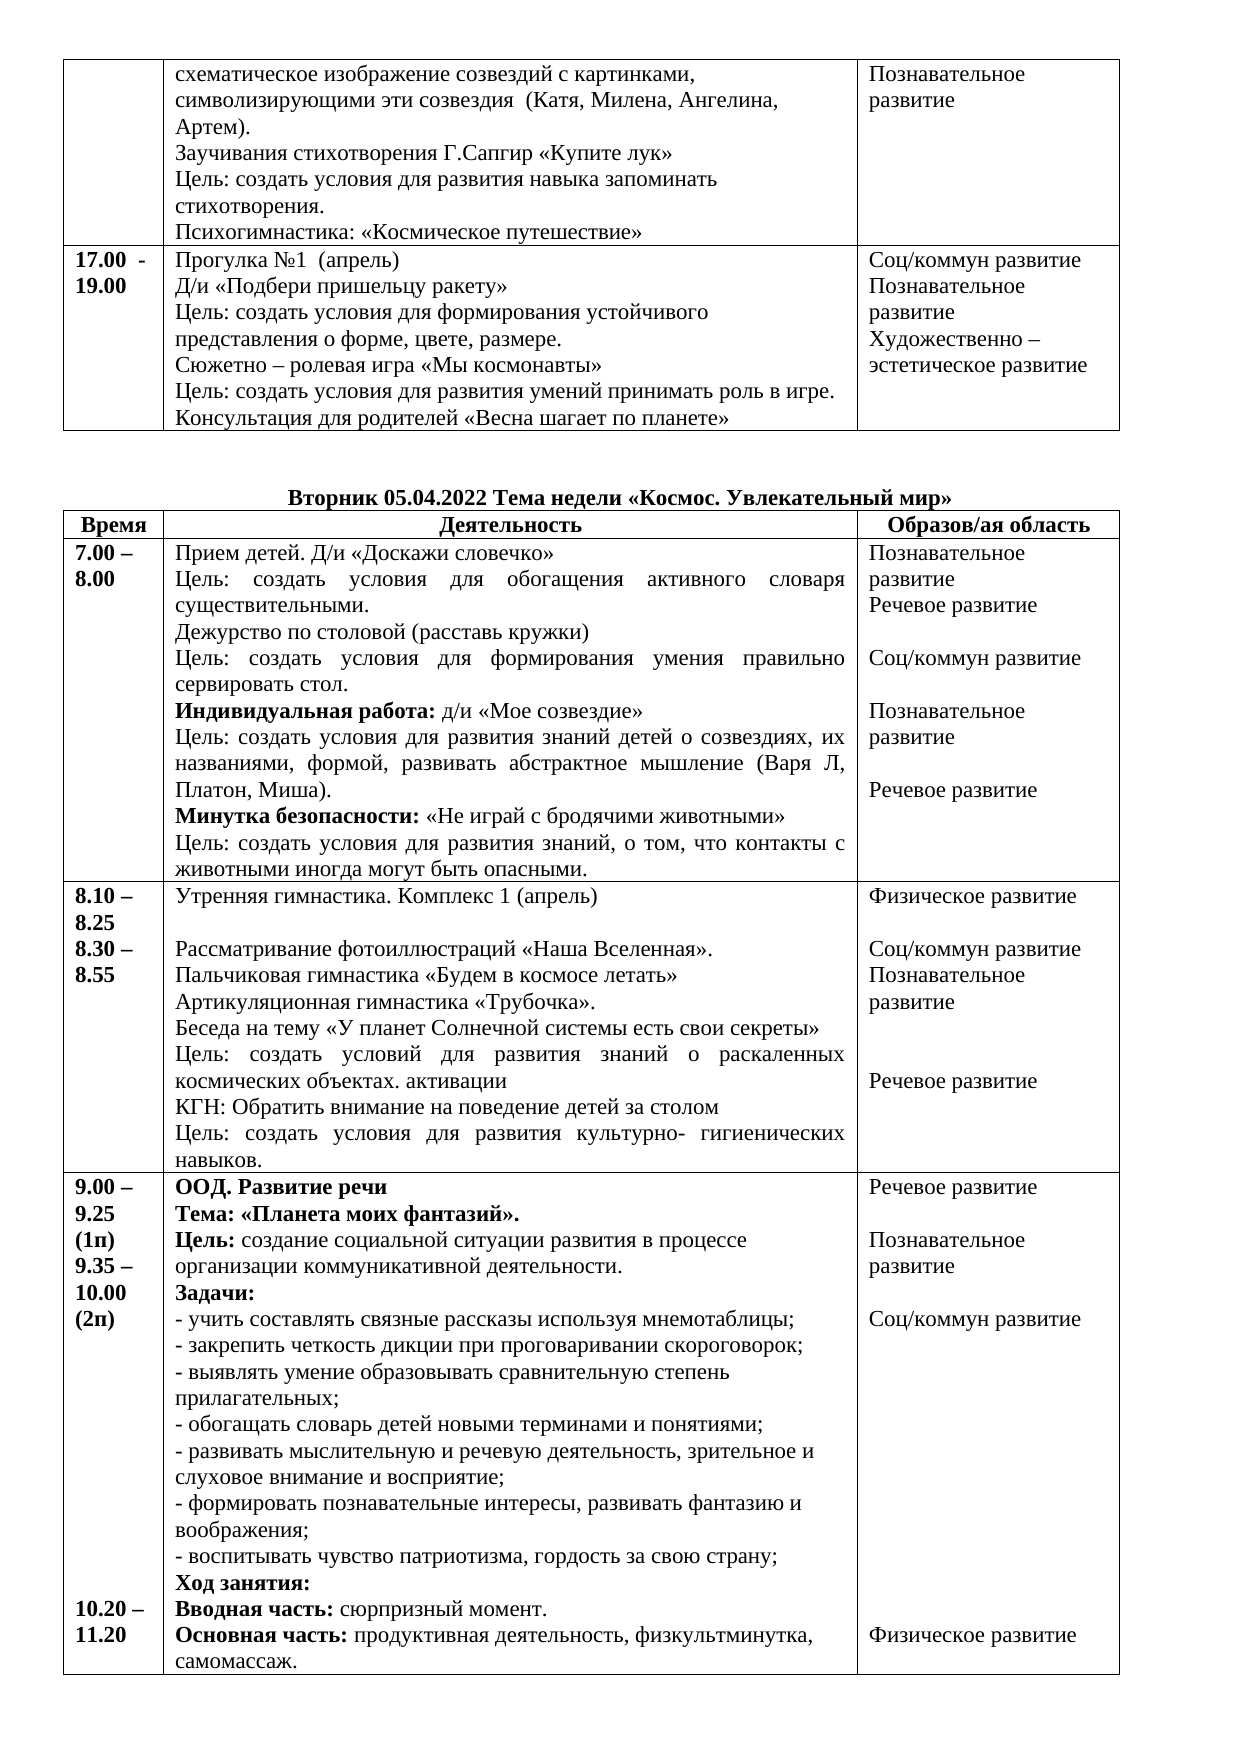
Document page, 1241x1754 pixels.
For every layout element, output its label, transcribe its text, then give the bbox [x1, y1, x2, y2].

table_cell Прогулка №1 (апрель) Д/и «Подбери пришельцу ракету» Цель: создать условия для формирования устойчивого представления о форме, цвете, размере. Сюжетно – ролевая игра «Мы космонавты» Цель: создать условия для развития умений принимать роль в игре. Консультация для родителей «Весна шагает по планете» [164, 246, 857, 430]
table_cell 17.00 -19.00 [64, 246, 163, 430]
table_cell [64, 60, 163, 244]
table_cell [858, 60, 1119, 244]
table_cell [64, 1173, 163, 1674]
table_cell 7.00 – 8.00 [64, 539, 163, 881]
text Вторник 05.04.2022 Тема недели «Космос. Увлекательный мир» [75, 484, 1165, 510]
table_cell Физическое развитие Соц/коммун развитие Познавательное развитие Речевое развитие [858, 882, 1119, 1172]
table_cell 8.10 – 8.25 8.30 – 8.55 [64, 882, 163, 1172]
table_header Время [64, 511, 163, 538]
table_cell Утренняя гимнастика. Комплекс 1 (апрель) Рассматривание фотоиллюстраций «Наша Вселенная». Пальчиковая гимнастика «Будем в космосе летать» Артикуляционная гимнастика «Трубочка». Беседа на тему «У планет Солнечной системы есть свои секреты» Цель: создать условий для развития знаний о раскаленных космических объектах. активации КГН: Обратить внимание на поведение детей за столом Цель: создать условия для развития культурно- гигиенических навыков. [164, 882, 857, 1172]
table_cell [164, 60, 857, 244]
table_cell Соц/коммун развитие Познавательное развитие Художественно – эстетическое развитие [858, 246, 1119, 430]
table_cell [858, 1173, 1119, 1674]
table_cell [164, 1173, 857, 1674]
table_cell Познавательное развитие Речевое развитие Соц/коммун развитие Познавательное развитие Речевое развитие [858, 539, 1119, 881]
table_header Образов/ая область [858, 511, 1119, 538]
table_header Деятельность [164, 511, 857, 538]
table_cell Прием детей. Д/и «Доскажи словечко» Цель: создать условия для обогащения активного словаря существительными. Дежурство по столовой (расставь кружки) Цель: создать условия для формирования умения правильно сервировать стол. Индивидуальная работа: д/и «Мое созвездие» Цель: создать условия для развития знаний детей о созвездиях, их названиями, формой, развивать абстрактное мышление (Варя Л, Платон, Миша). Минутка безопасности: «Не играй с бродячими животными» Цель: создать условия для развития знаний, о том, что контакты с животными иногда могут быть опасными. [164, 539, 857, 881]
